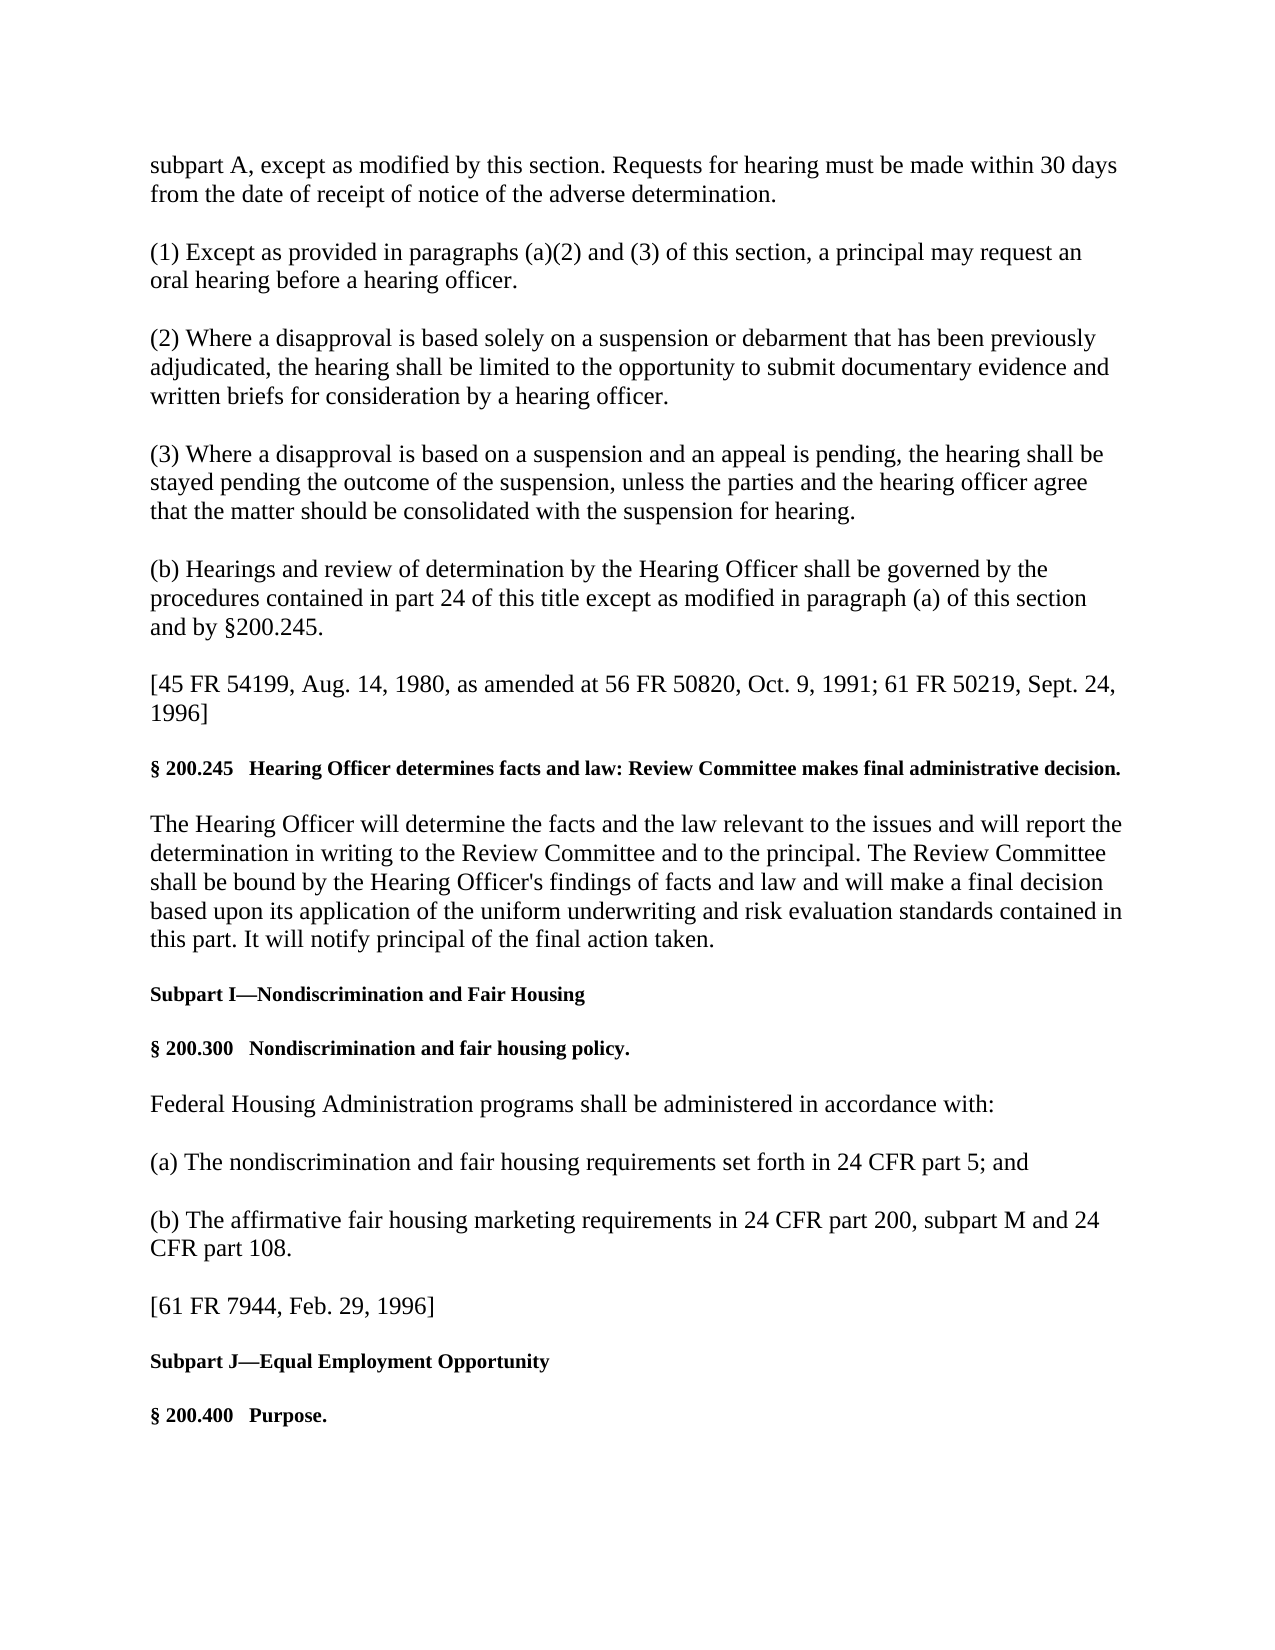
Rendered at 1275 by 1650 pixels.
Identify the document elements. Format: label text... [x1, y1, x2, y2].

text (1) Except as provided in paragraphs (a)(2) and (3) of this section, a principal may request an oral hearing before a hearing officer. [150, 237, 1125, 294]
text § 200.400 Purpose. [150, 1402, 1125, 1427]
text (2) Where a disapproval is based solely on a suspension or debarment that has been previously adjudicated, the hearing shall be limited to the opportunity to submit documentary evidence and written briefs for consideration by a hearing officer. [150, 323, 1125, 409]
text (b) The affirmative fair housing marketing requirements in 24 CFR part 200, subpart M and 24 CFR part 108. [150, 1205, 1125, 1262]
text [150, 150, 1125, 207]
text (3) Where a disapproval is based on a suspension and an appeal is pending, the hearing shall be stayed pending the outcome of the suspension, unless the parties and the hearing officer agree that the matter should be consolidated with the suspension for hearing. [150, 439, 1125, 525]
text § 200.245 Hearing Officer determines facts and law: Review Committee makes final administrative decision. [150, 756, 1125, 780]
text (a) The nondiscrimination and fair housing requirements set forth in 24 CFR part 5; and [150, 1147, 1125, 1176]
text Federal Housing Administration programs shall be administered in accordance with: [150, 1089, 1125, 1118]
text (b) Hearings and review of determination by the Hearing Officer shall be governed by the procedures contained in part 24 of this title except as modified in paragraph (a) of this section and by §200.245. [150, 554, 1125, 640]
text § 200.300 Nondiscrimination and fair housing policy. [150, 1036, 1125, 1060]
text [45 FR 54199, , as amended at 56 FR 50820, ; 61 FR 50219, ] [150, 669, 1125, 727]
text [61 FR 7944, ] [150, 1291, 1125, 1320]
text Subpart J—Equal Employment Opportunity [150, 1349, 1125, 1373]
text The Hearing Officer will determine the facts and the law relevant to the issues and will report the determination in writing to the Review Committee and to the principal. The Review Committee shall be bound by the Hearing Officer's findings of facts and law and will make a final decision based upon its application of the uniform underwriting and risk evaluation standards contained in this part. It will notify principal of the final action taken. [150, 809, 1125, 953]
text Subpart I—Nondiscrimination and Fair Housing [150, 982, 1125, 1006]
